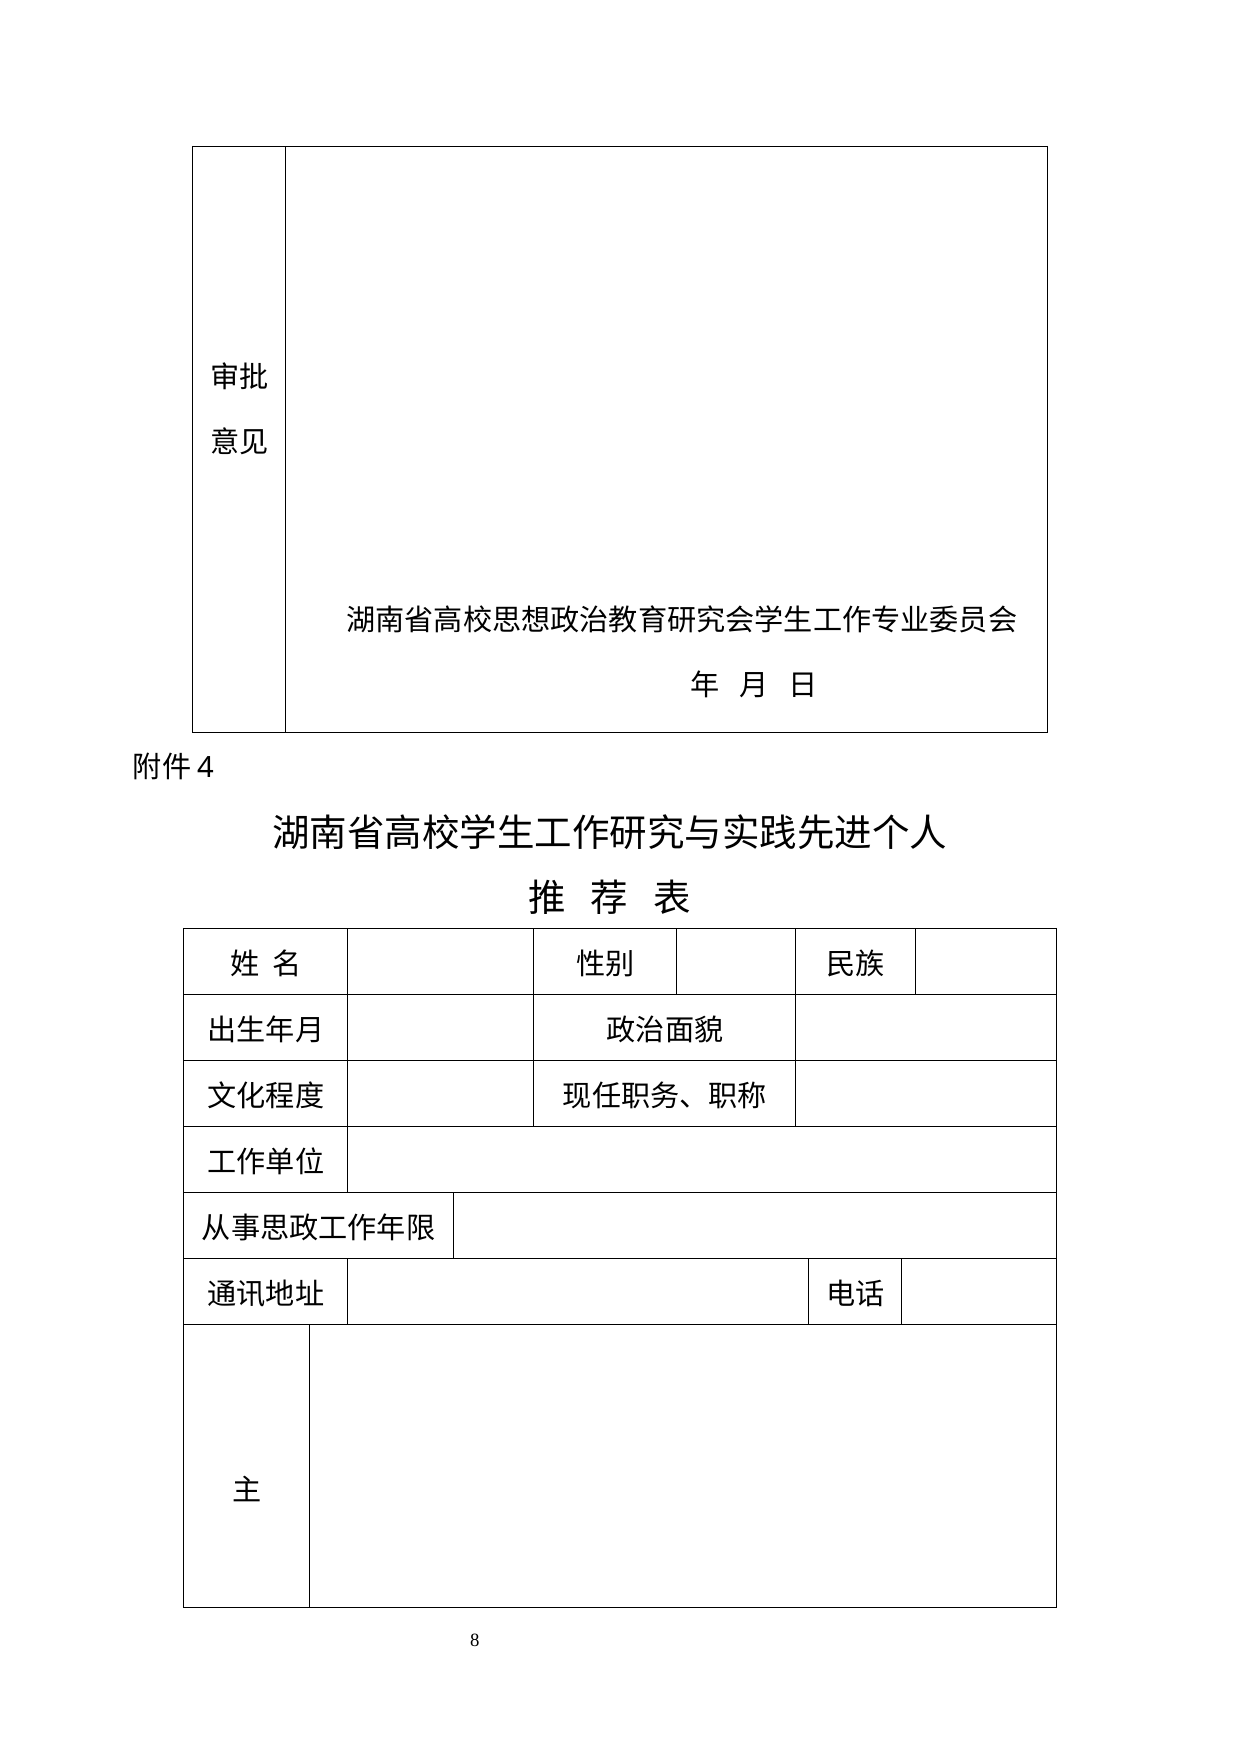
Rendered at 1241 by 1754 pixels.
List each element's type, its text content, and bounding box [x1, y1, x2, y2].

table_cell [310, 1325, 1056, 1607]
table_cell [454, 1193, 1056, 1258]
table_cell 出生年月 [184, 995, 347, 1060]
table_cell [902, 1259, 1056, 1324]
table_cell 从事思政工作年限 [184, 1193, 453, 1258]
text 附件4 [133, 733, 1086, 798]
table_header 民族 [796, 929, 915, 994]
table_cell [796, 1061, 1056, 1126]
table_header 性别 [534, 929, 676, 994]
table_cell 电话 [809, 1259, 901, 1324]
table_header [677, 929, 795, 994]
table_cell 审批 意见 [193, 147, 285, 732]
table_header [348, 929, 533, 994]
table_cell 政治面貌 [534, 995, 795, 1060]
table_cell 工作单位 [184, 1127, 347, 1192]
table_cell 文化程度 [184, 1061, 347, 1126]
text 推 荐 表 [133, 863, 1086, 928]
table_cell 湖南省高校思想政治教育研究会学生工作专业委员会 年 月 日 [286, 147, 1047, 732]
table_cell [796, 995, 1056, 1060]
text 湖南省高校学生工作研究与实践先进个人 [133, 798, 1086, 863]
table_cell [348, 1127, 1056, 1192]
table_cell 现任职务、职称 [534, 1061, 795, 1126]
table_cell [348, 1061, 533, 1126]
table_header 姓 名 [184, 929, 347, 994]
table_cell [348, 995, 533, 1060]
table_cell 通讯地址 [184, 1259, 347, 1324]
table_cell [348, 1259, 808, 1324]
table_header [916, 929, 1056, 994]
table_cell 主 要 事 迹 [184, 1325, 309, 1607]
